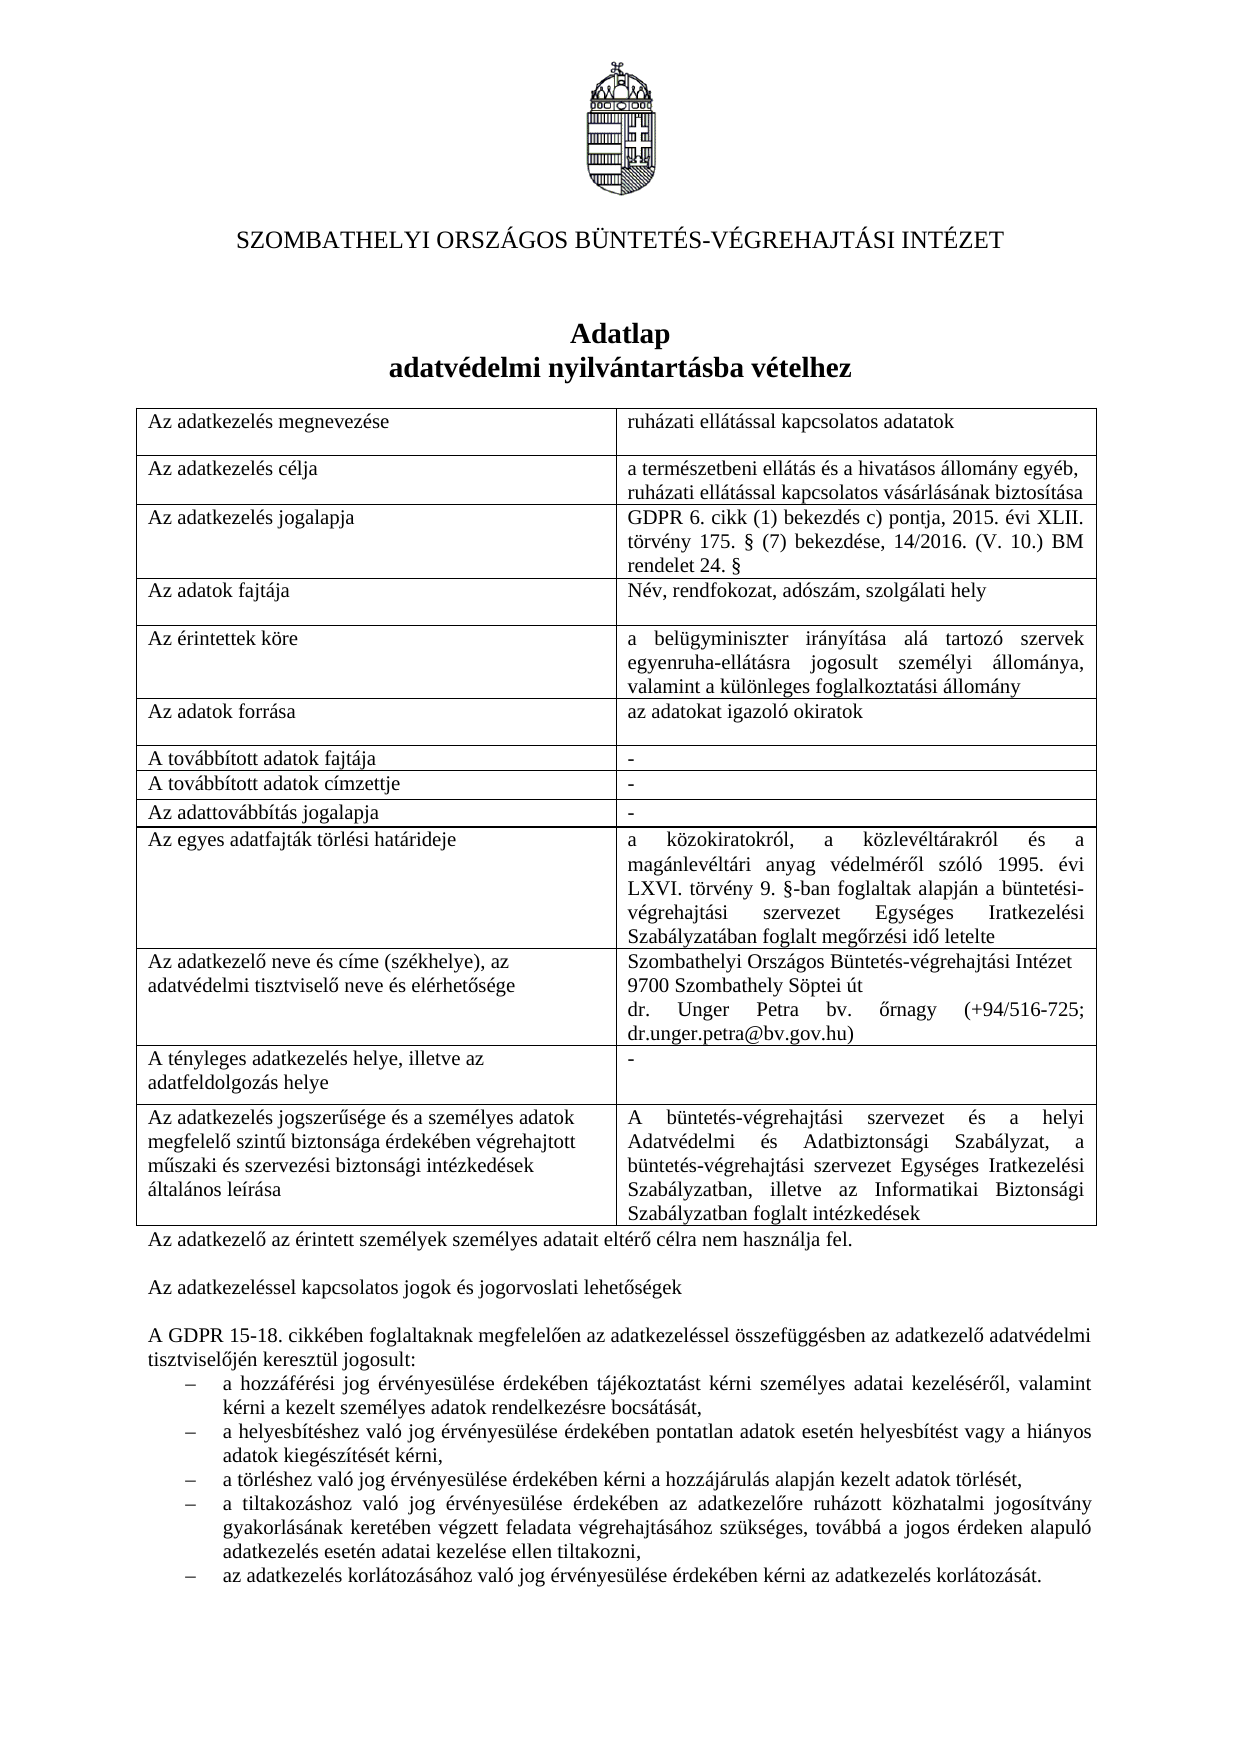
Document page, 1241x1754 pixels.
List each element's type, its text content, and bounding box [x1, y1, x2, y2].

table_cell - [617, 746, 1096, 770]
table_cell A tényleges adatkezelés helye, illetve az adatfeldolgozás helye [137, 1046, 616, 1104]
table_cell A büntetés-végrehajtási szervezet és a helyi Adatvédelmi és Adatbiztonsági Szabályzat, a büntetés-végrehajtási szervezet Egységes Iratkezelési Szabályzatban, illetve az Informatikai Biztonsági Szabályzatban foglalt intézkedések [617, 1105, 1096, 1225]
list a tiltakozáshoz való jog érvényesülése érdekében az adatkezelőre ruházott közhatalmi jogosítvány gyakorlásának keretében végzett feladata végrehajtásához szükséges, továbbá a jogos érdeken alapuló adatkezelés esetén adatai kezelése ellen tiltakozni, [185, 1491, 1093, 1563]
list az adatkezelés korlátozásához való jog érvényesülése érdekében kérni az adatkezelés korlátozását. [185, 1563, 1093, 1587]
text Az adatkezelő az érintett személyek személyes adatait eltérő célra nem használja fel. [148, 1226, 1093, 1251]
text adatvédelmi nyilvántartásba vételhez [148, 350, 1093, 384]
table_cell - [617, 771, 1096, 799]
table_cell az adatokat igazoló okiratok [617, 699, 1096, 745]
table_cell a közokiratokról, a közlevéltárakról és a magánlevéltári anyag védelméről szóló 1995. évi LXVI. törvény 9. §-ban foglaltak alapján a büntetési-végrehajtási szervezet Egységes Iratkezelési Szabályzatában foglalt megőrzési idő letelte [617, 828, 1096, 948]
table_cell a belügyminiszter irányítása alá tartozó szervek egyenruha-ellátásra jogosult személyi állománya, valamint a különleges foglalkoztatási állomány [617, 626, 1096, 698]
table_cell - [617, 800, 1096, 826]
list a törléshez való jog érvényesülése érdekében kérni a hozzájárulás alapján kezelt adatok törlését, [185, 1467, 1093, 1491]
table_cell Az egyes adatfajták törlési határideje [137, 828, 616, 948]
table_cell Az adatkezelés jogalapja [137, 505, 616, 577]
list a helyesbítéshez való jog érvényesülése érdekében pontatlan adatok esetén helyesbítést vagy a hiányos adatok kiegészítését kérni, [185, 1419, 1093, 1467]
table_cell GDPR 6. cikk (1) bekezdés c) pontja, 2015. évi XLII. törvény 175. § (7) bekezdése, 14/2016. (V. 10.) BM rendelet 24. § [617, 505, 1096, 577]
table_cell A továbbított adatok címzettje [137, 771, 616, 799]
text Az adatkezeléssel kapcsolatos jogok és jogorvoslati lehetőségek [148, 1274, 1093, 1299]
list a hozzáférési jog érvényesülése érdekében tájékoztatást kérni személyes adatai kezeléséről, valamint kérni a kezelt személyes adatok rendelkezésre bocsátását, [185, 1371, 1093, 1419]
table_cell Szombathelyi Országos Büntetés-végrehajtási Intézet 9700 Szombathely Söptei út dr. Unger Petra bv. őrnagy (+94/516-725; dr.unger.petra@bv.gov.hu) [617, 949, 1096, 1045]
table_cell Az érintettek köre [137, 626, 616, 698]
text A GDPR 15-18. cikkében foglaltaknak megfelelően az adatkezeléssel összefüggésben az adatkezelő adatvédelmi tisztviselőjén keresztül jogosult: [148, 1323, 1093, 1371]
picture [582, 59, 658, 197]
table_cell Az adattovábbítás jogalapja [137, 800, 616, 826]
table_cell - [617, 1046, 1096, 1104]
table_cell Név, rendfokozat, adószám, szolgálati hely [617, 579, 1096, 625]
table_cell Az adatok forrása [137, 699, 616, 745]
table_cell Az adatkezelés célja [137, 456, 616, 504]
table_cell Az adatok fajtája [137, 579, 616, 625]
table_cell Az adatkezelés jogszerűsége és a személyes adatok megfelelő szintű biztonsága érdekében végrehajtott műszaki és szervezési biztonsági intézkedések általános leírása [137, 1105, 616, 1225]
table_header Az adatkezelés megnevezése [137, 409, 616, 455]
table_cell A továbbított adatok fajtája [137, 746, 616, 770]
table_header ruházati ellátással kapcsolatos adatatok [617, 409, 1096, 455]
table_cell a természetbeni ellátás és a hivatásos állomány egyéb, ruházati ellátással kapcsolatos vásárlásának biztosítása [617, 456, 1096, 504]
table_cell Az adatkezelő neve és címe (székhelye), az adatvédelmi tisztviselő neve és elérhetősége [137, 949, 616, 1045]
text Adatlap [148, 317, 1093, 350]
